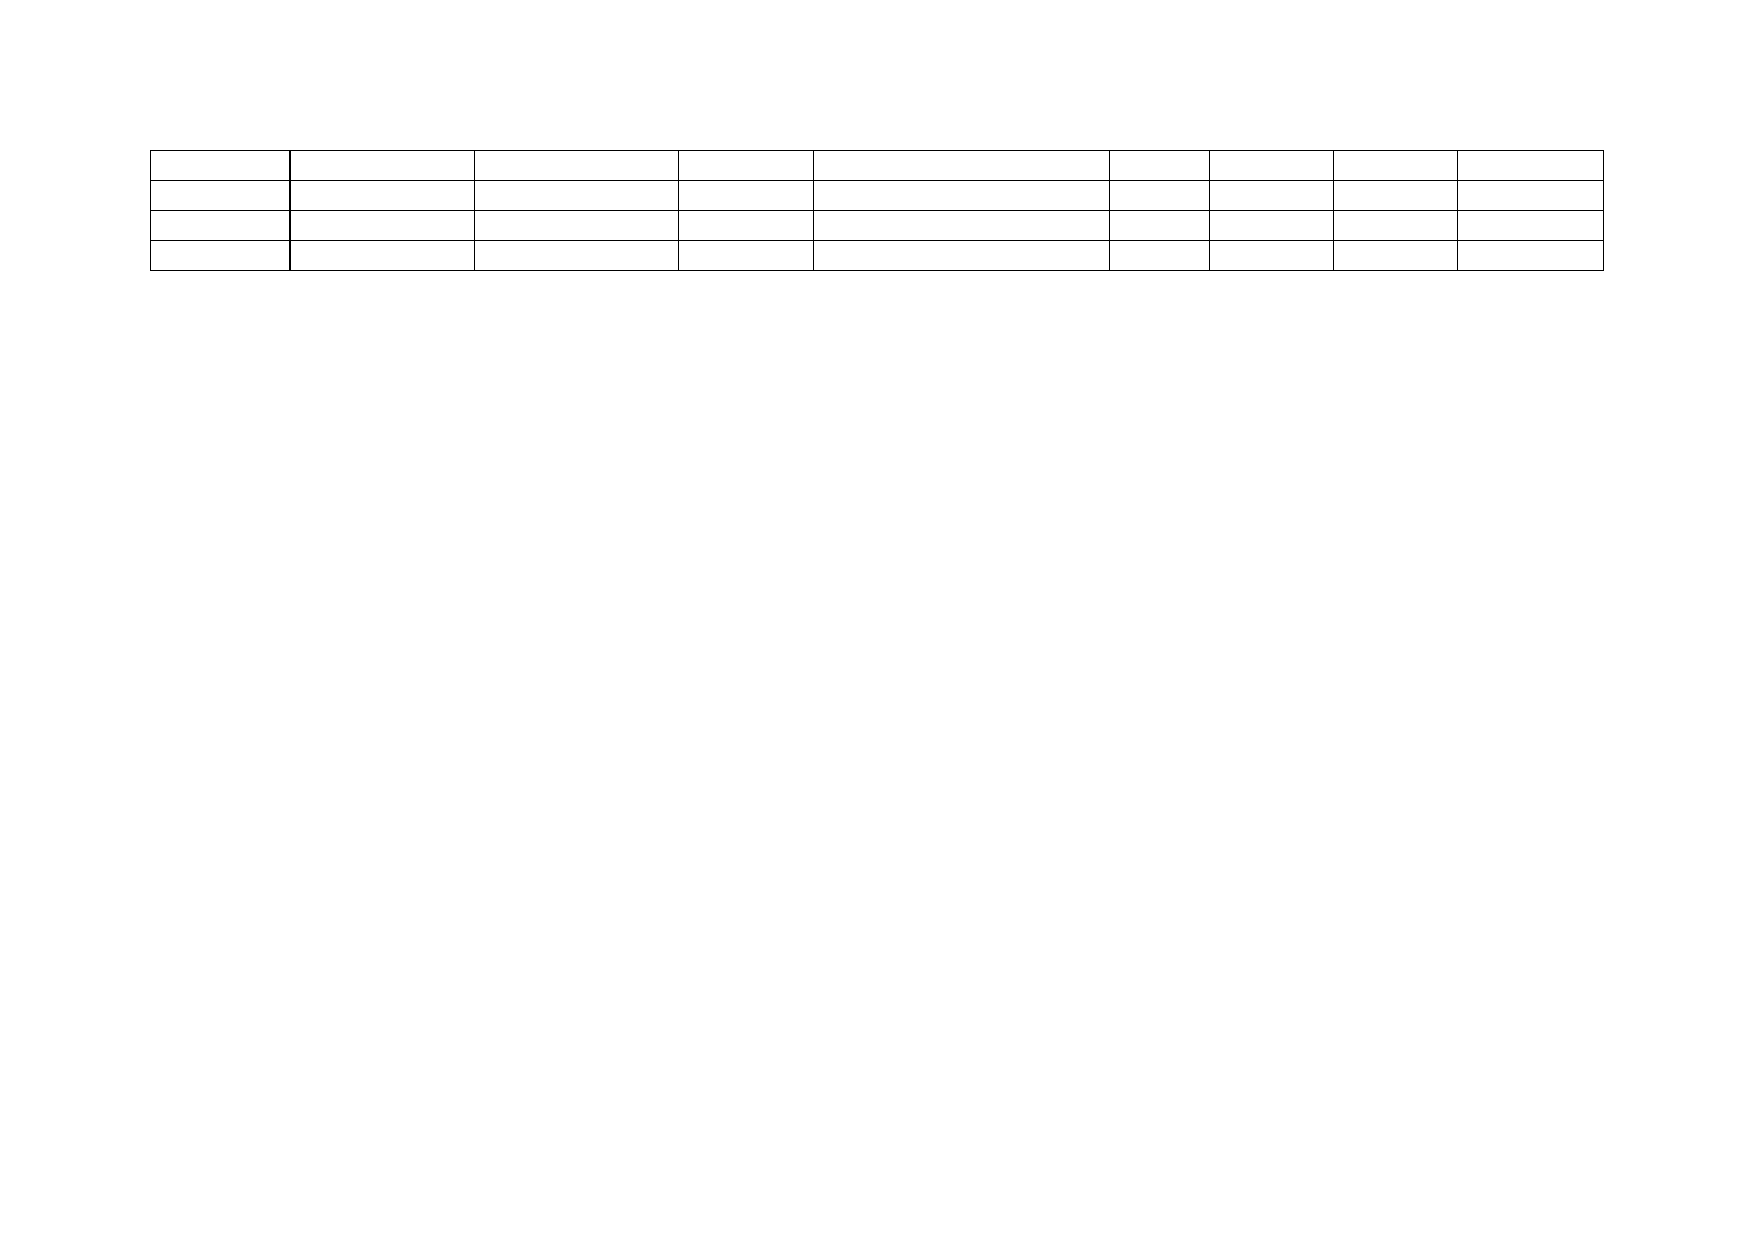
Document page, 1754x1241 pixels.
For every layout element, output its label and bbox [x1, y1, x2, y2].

table_cell [679, 181, 813, 210]
table_cell [814, 151, 1109, 180]
table_cell [1110, 241, 1209, 270]
table_cell [1110, 151, 1209, 180]
table_cell [679, 241, 813, 270]
table_cell [475, 241, 678, 270]
table_cell [1210, 181, 1333, 210]
table_cell [291, 211, 474, 240]
table_cell [679, 151, 813, 180]
table_cell [151, 181, 289, 210]
table_cell [1334, 241, 1457, 270]
table_cell [1110, 211, 1209, 240]
table_cell [1458, 241, 1603, 270]
table_cell [291, 151, 474, 180]
table_cell [1334, 151, 1457, 180]
table_cell [1210, 211, 1333, 240]
table_cell [475, 181, 678, 210]
table_cell [475, 211, 678, 240]
table_cell [475, 151, 678, 180]
table_cell [814, 181, 1109, 210]
table_cell [151, 241, 289, 270]
table_cell [1210, 151, 1333, 180]
table_cell [814, 211, 1109, 240]
table_cell [1210, 241, 1333, 270]
table_cell [291, 181, 474, 210]
table_cell [151, 211, 289, 240]
table_cell [1110, 181, 1209, 210]
table_cell [1458, 211, 1603, 240]
table_cell [151, 151, 289, 180]
table_cell [1334, 211, 1457, 240]
table_cell [291, 241, 474, 270]
table_cell [1458, 181, 1603, 210]
table_cell [1334, 181, 1457, 210]
table_cell [679, 211, 813, 240]
table_cell [1458, 151, 1603, 180]
table_cell [814, 241, 1109, 270]
